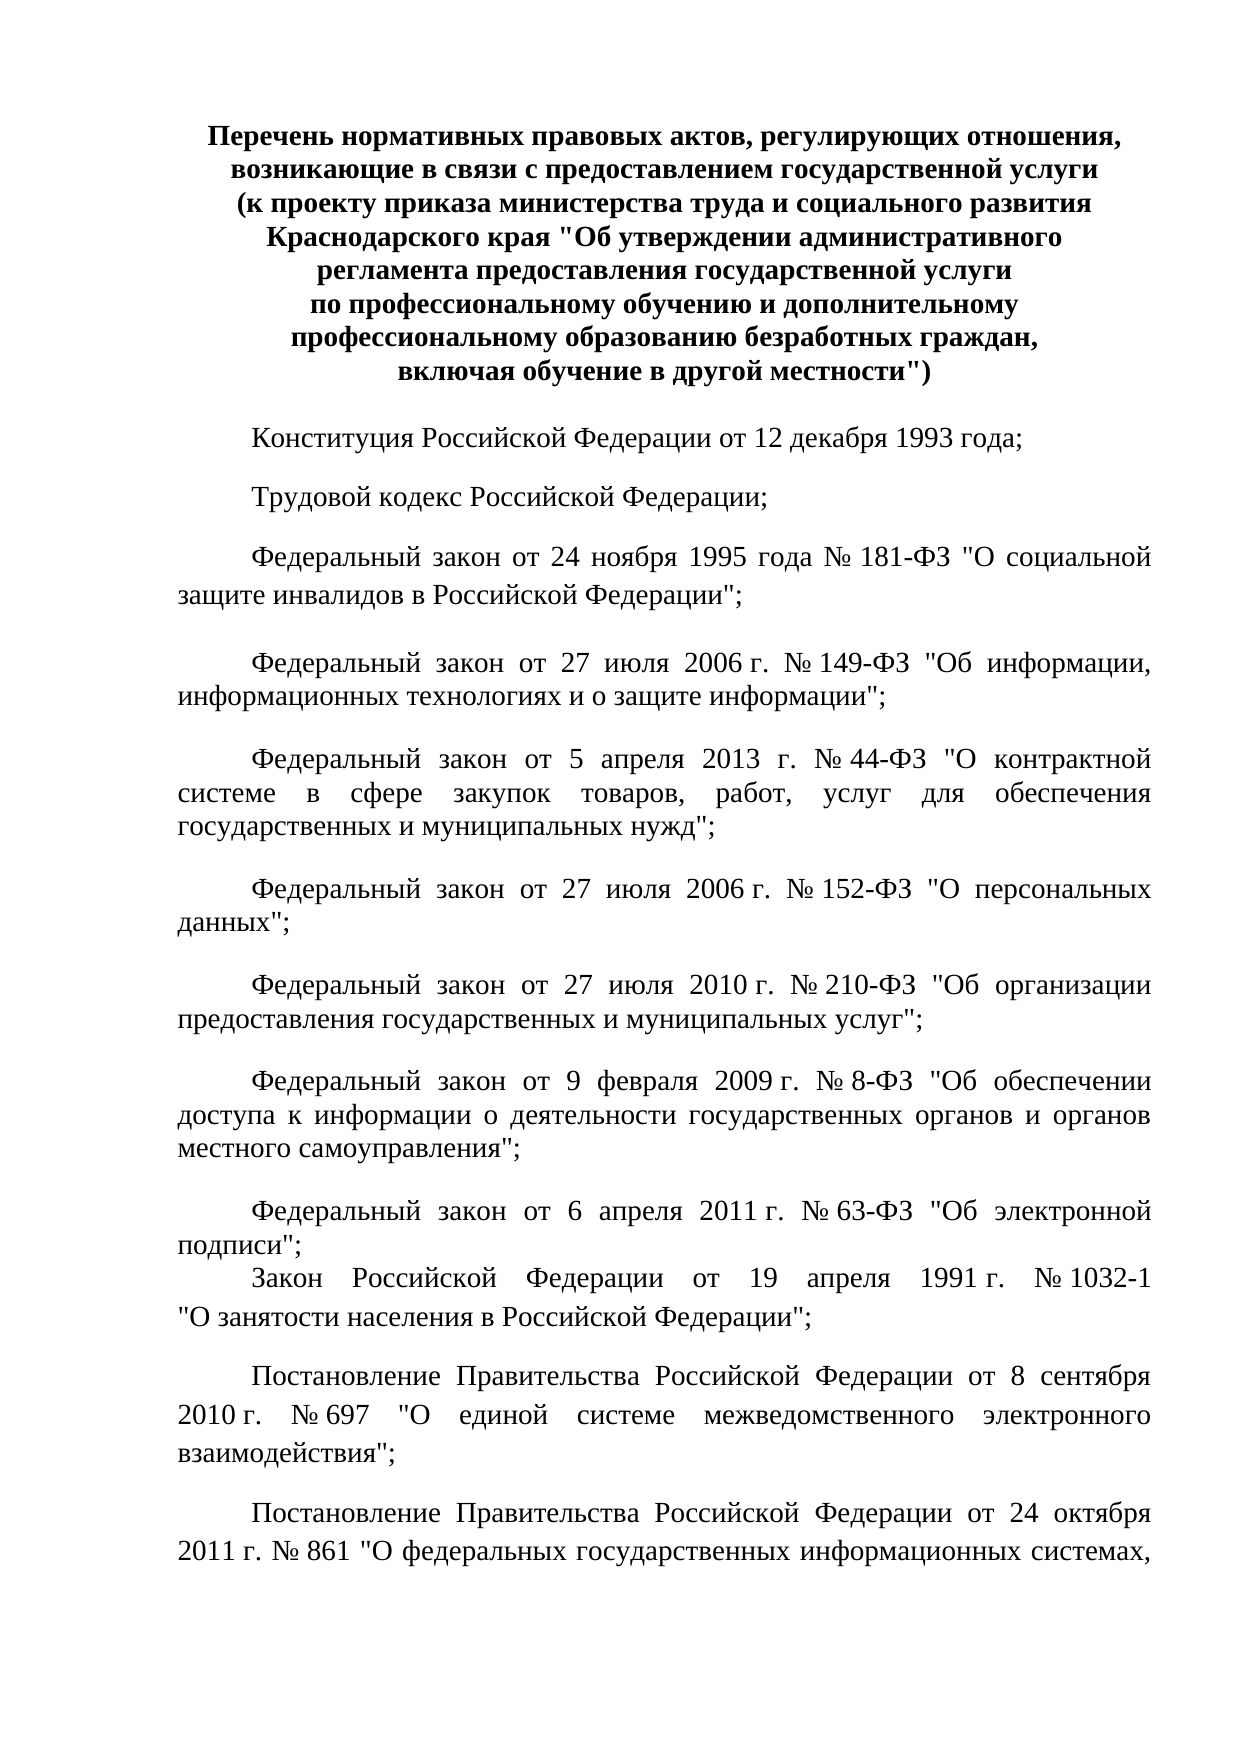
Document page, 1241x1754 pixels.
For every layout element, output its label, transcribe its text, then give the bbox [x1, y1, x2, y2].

text Федеральный закон от 27 июля 2006 г. № 149-ФЗ "Об информации, информационных технологиях и о защите информации"; [177, 645, 1152, 712]
text Перечень нормативных правовых актов, регулирующих отношения, возникающие в связи с предоставлением государственной услуги [177, 118, 1152, 185]
text Федеральный закон от 24 ноября 1995 года № 181-ФЗ "О социальной защите инвалидов в Российской Федерации"; [177, 539, 1152, 611]
text (к проекту приказа министерства труда и социального развития Краснодарского края "Об утверждении административного [177, 185, 1152, 252]
text Федеральный закон от 9 февраля 2009 г. № 8-ФЗ "Об обеспечении доступа к информации о деятельности государственных органов и органов местного самоуправления"; [177, 1063, 1152, 1164]
text Федеральный закон от 27 июля 2006 г. № 152-ФЗ "О персональных данных"; [177, 871, 1152, 938]
text Трудовой кодекс Российской Федерации; [177, 479, 1152, 513]
text Федеральный закон от 6 апреля 2011 г. № 63-ФЗ "Об электронной подписи"; [177, 1193, 1152, 1260]
text включая обучение в другой местности") [177, 353, 1152, 386]
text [177, 1495, 1152, 1567]
text по профессиональному обучению и дополнительному профессиональному образованию безработных граждан, [177, 286, 1152, 353]
text регламента предоставления государственной услуги [177, 252, 1152, 286]
text Постановление Правительства Российской Федерации от 8 сентября 2010 г. № 697 "О единой системе межведомственного электронного взаимодействия"; [177, 1358, 1152, 1469]
text Закон Российской Федерации от 19 апреля 1991 г. № 1032-1 "О занятости населения в Российской Федерации"; [177, 1260, 1152, 1332]
text Федеральный закон от 27 июля 2010 г. № 210-ФЗ "Об организации предоставления государственных и муниципальных услуг"; [177, 967, 1152, 1034]
text Конституция Российской Федерации от 12 декабря 1993 года; [177, 420, 1152, 453]
text Федеральный закон от 5 апреля 2013 г. № 44-ФЗ "О контрактной системе в сфере закупок товаров, работ, услуг для обеспечения государственных и муниципальных нужд"; [177, 741, 1152, 842]
